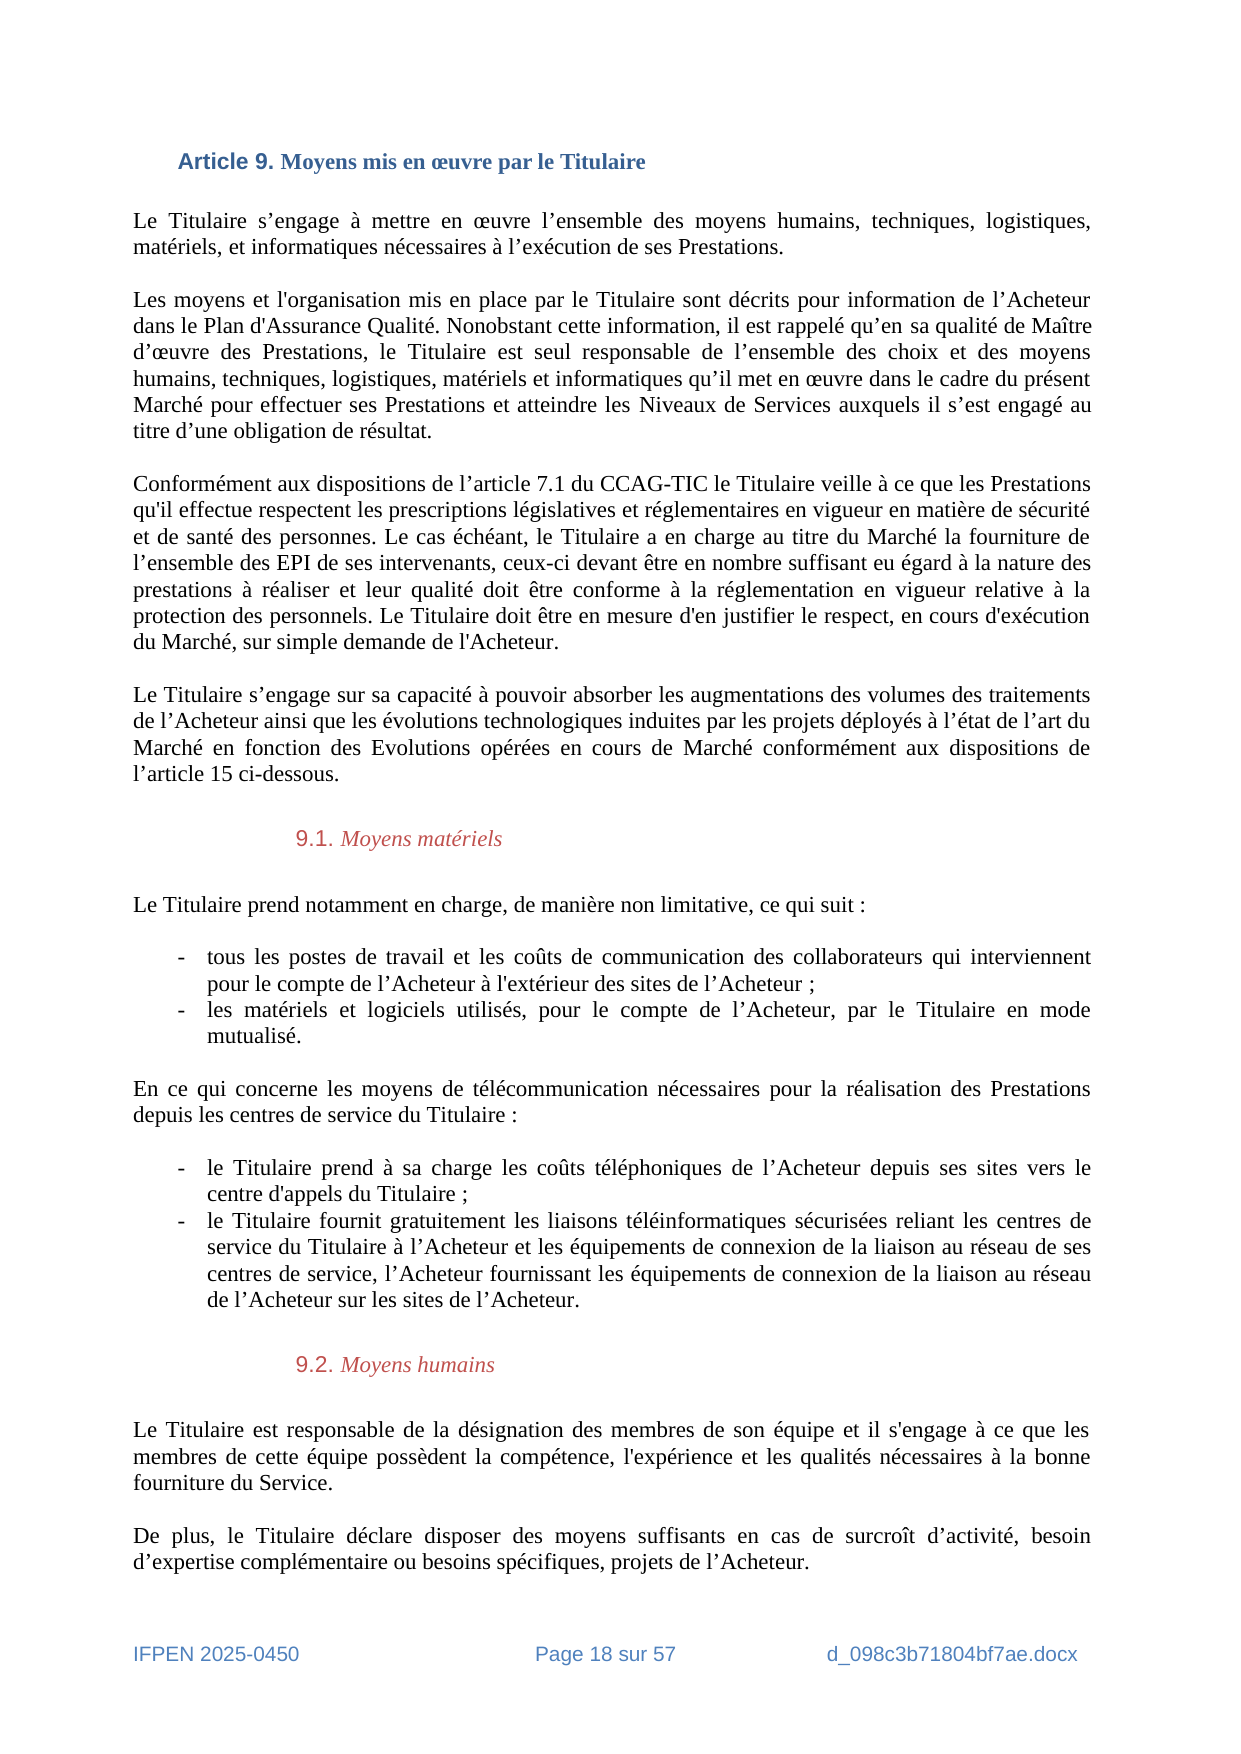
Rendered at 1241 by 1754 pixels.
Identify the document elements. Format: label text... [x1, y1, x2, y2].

list le Titulaire fournit gratuitement les liaisons téléinformatiques sécurisées reliant les centres de service du Titulaire à l’Acheteur et les équipements de connexion de la liaison au réseau de ses centres de service, l’Acheteur fournissant les équipements de connexion de la liaison au réseau de l’Acheteur sur les sites de l’Acheteur. [177, 1207, 1093, 1312]
text Le Titulaire s’engage sur sa capacité à pouvoir absorber les augmentations des volumes des traitements de l’Acheteur ainsi que les évolutions technologiques induites par les projets déployés à l’état de l’art du Marché en fonction des Evolutions opérées en cours de Marché conformément aux dispositions de l’article 15 ci-dessous. [133, 681, 1093, 786]
subtitle Moyens matériels [295, 825, 1093, 852]
text Le Titulaire s’engage à mettre en œuvre l’ensemble des moyens humains, techniques, logistiques, matériels, et informatiques nécessaires à l’exécution de ses Prestations. [133, 207, 1093, 259]
text En ce qui concerne les moyens de télécommunication nécessaires pour la réalisation des Prestations depuis les centres de service du Titulaire : [133, 1075, 1093, 1128]
list les matériels et logiciels utilisés, pour le compte de l’Acheteur, par le Titulaire en mode mutualisé. [177, 996, 1093, 1049]
subtitle Moyens mis en œuvre par le Titulaire [177, 148, 1093, 174]
text Conformément aux dispositions de l’article 7.1 du CCAG-TIC le Titulaire veille à ce que les Prestations qu'il effectue respectent les prescriptions législatives et réglementaires en vigueur en matière de sécurité et de santé des personnes. Le cas échéant, le Titulaire a en charge au titre du Marché la fourniture de l’ensemble des EPI de ses intervenants, ceux-ci devant être en nombre suffisant eu égard à la nature des prestations à réaliser et leur qualité doit être conforme à la réglementation en vigueur relative à la protection des personnels. Le Titulaire doit être en mesure d'en justifier le respect, en cours d'exécution du Marché, sur simple demande de l'Acheteur. [133, 470, 1093, 655]
text Le Titulaire prend notamment en charge, de manière non limitative, ce qui suit : [133, 891, 1093, 917]
subtitle Moyens humains [295, 1351, 1093, 1378]
text Les moyens et l'organisation mis en place par le Titulaire sont décrits pour information de l’Acheteur dans le Plan d'Assurance Qualité. Nonobstant cette information, il est rappelé qu’en sa qualité de Maître d’œuvre des Prestations, le Titulaire est seul responsable de l’ensemble des choix et des moyens humains, techniques, logistiques, matériels et informatiques qu’il met en œuvre dans le cadre du présent Marché pour effectuer ses Prestations et atteindre les Niveaux de Services auxquels il s’est engagé au titre d’une obligation de résultat. [133, 286, 1093, 444]
list tous les postes de travail et les coûts de communication des collaborateurs qui interviennent pour le compte de l’Acheteur à l'extérieur des sites de l’Acheteur ; [177, 943, 1093, 996]
text Le Titulaire est responsable de la désignation des membres de son équipe et il s'engage à ce que les membres de cette équipe possèdent la compétence, l'expérience et les qualités nécessaires à la bonne fourniture du Service. [133, 1416, 1093, 1496]
text De plus, le Titulaire déclare disposer des moyens suffisants en cas de surcroît d’activité, besoin d’expertise complémentaire ou besoins spécifiques, projets de l’Acheteur. [133, 1522, 1093, 1574]
list le Titulaire prend à sa charge les coûts téléphoniques de l’Acheteur depuis ses sites vers le centre d'appels du Titulaire ; [177, 1154, 1093, 1207]
